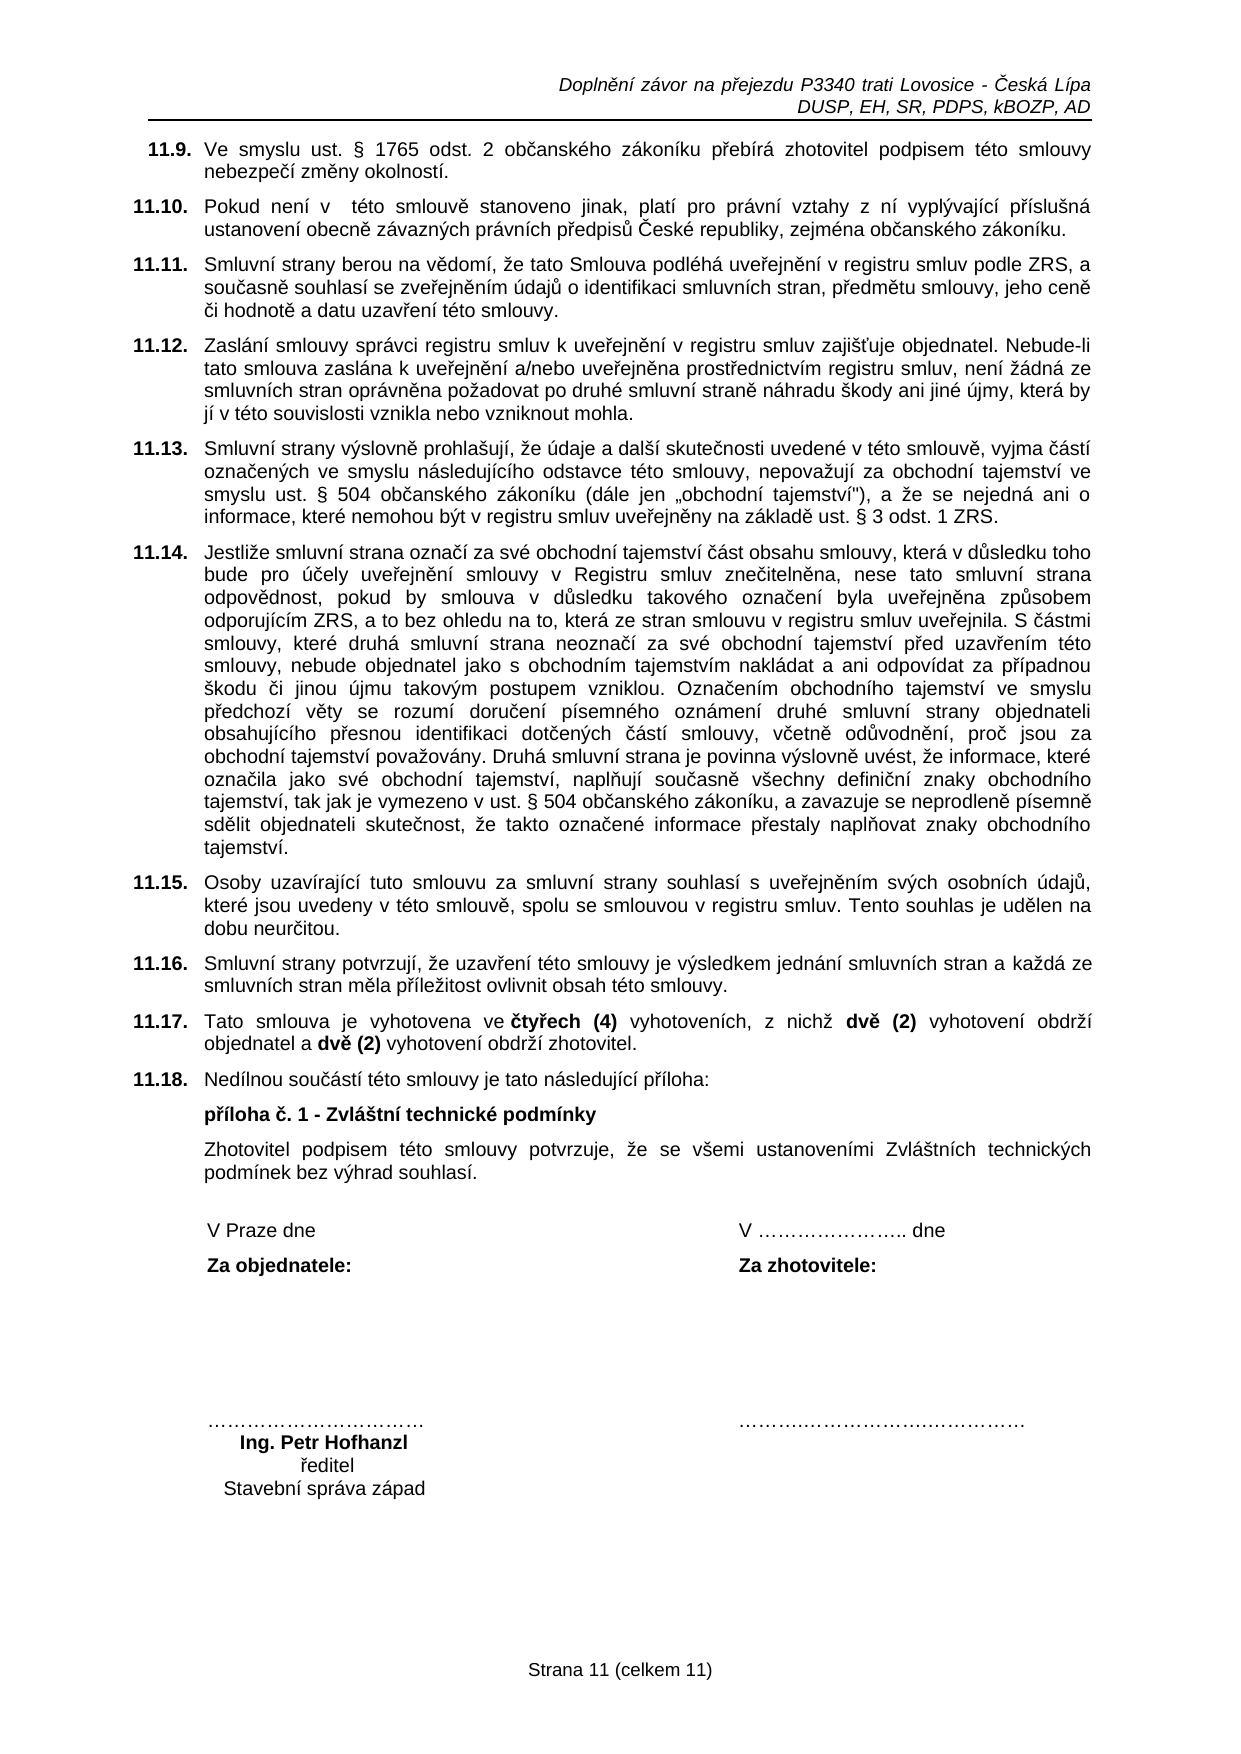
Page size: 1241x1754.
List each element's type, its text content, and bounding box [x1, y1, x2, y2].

text 11.13. Smluvní strany výslovně prohlašují, že údaje a další skutečnosti uvedené v této smlouvě, vyjma částí označených ve smyslu následujícího odstavce této smlouvy, nepovažují za obchodní tajemství ve smyslu ust. § 504 občanského zákoníku (dále jen „obchodní tajemství"), a že se nejedná ani o informace, které nemohou být v registru smluv uveřejněny na základě ust. § 3 odst. 1 ZRS. [133, 437, 1092, 528]
text Stavební správa západ [207, 1477, 1092, 1499]
text 11.11. Smluvní strany berou na vědomí, že tato Smlouva podléhá uveřejnění v registru smluv podle ZRS, a současně souhlasí se zveřejněním údajů o identifikaci smluvních stran, předmětu smlouvy, jeho ceně či hodnotě a datu uzavření této smlouvy. [133, 253, 1092, 321]
text 11.9. Ve smyslu ust. § 1765 odst. 2 občanského zákoníku přebírá zhotovitel podpisem této smlouvy nebezpečí změny okolností. [148, 137, 1092, 183]
text …………………………… ……….……………….…………… [207, 1408, 1092, 1431]
text Zhotovitel podpisem této smlouvy potvrzuje, že se všemi ustanoveními Zvláštních technických podmínek bez výhrad souhlasí. [204, 1138, 1092, 1183]
text 11.12. Zaslání smlouvy správci registru smluv k uveřejnění v registru smluv zajišťuje objednatel. Nebude-li tato smlouva zaslána k uveřejnění a/nebo uveřejněna prostřednictvím registru smluv, není žádná ze smluvních stran oprávněna požadovat po druhé smluvní straně náhradu škody ani jiné újmy, která by jí v této souvislosti vznikla nebo vzniknout mohla. [133, 334, 1092, 425]
text 11.10. Pokud není v této smlouvě stanoveno jinak, platí pro právní vztahy z ní vyplývající příslušná ustanovení obecně závazných právních předpisů České republiky, zejména občanského zákoníku. [133, 195, 1092, 241]
text Za objednatele: Za zhotovitele: [207, 1254, 1092, 1276]
text 11.18. Nedílnou součástí této smlouvy je tato následující příloha: [133, 1067, 1092, 1090]
text 11.15. Osoby uzavírající tuto smlouvu za smluvní strany souhlasí s uveřejněním svých osobních údajů, které jsou uvedeny v této smlouvě, spolu se smlouvou v registru smluv. Tento souhlas je udělen na dobu neurčitou. [133, 871, 1092, 939]
text Ing. Petr Hofhanzl [207, 1431, 1092, 1454]
text 11.14. Jestliže smluvní strana označí za své obchodní tajemství část obsahu smlouvy, která v důsledku toho bude pro účely uveřejnění smlouvy v Registru smluv znečitelněna, nese tato smluvní strana odpovědnost, pokud by smlouva v důsledku takového označení byla uveřejněna způsobem odporujícím ZRS, a to bez ohledu na to, která ze stran smlouvu v registru smluv uveřejnila. S částmi smlouvy, které druhá smluvní strana neoznačí za své obchodní tajemství před uzavřením této smlouvy, nebude objednatel jako s obchodním tajemstvím nakládat a ani odpovídat za případnou škodu či jinou újmu takovým postupem vzniklou. Označením obchodního tajemství ve smyslu předchozí věty se rozumí doručení písemného oznámení druhé smluvní strany objednateli obsahujícího přesnou identifikaci dotčených částí smlouvy, včetně odůvodnění, proč jsou za obchodní tajemství považovány. Druhá smluvní strana je povinna výslovně uvést, že informace, které označila jako své obchodní tajemství, naplňují současně všechny definiční znaky obchodního tajemství, tak jak je vymezeno v ust. § 504 občanského zákoníku, a zavazuje se neprodleně písemně sdělit objednateli skutečnost, že takto označené informace přestaly naplňovat znaky obchodního tajemství. [133, 541, 1092, 858]
text příloha č. 1 - Zvláštní technické podmínky [148, 1103, 1092, 1125]
text 11.16. Smluvní strany potvrzují, že uzavření této smlouvy je výsledkem jednání smluvních stran a každá ze smluvních stran měla příležitost ovlivnit obsah této smlouvy. [133, 952, 1092, 997]
text 11.17. Tato smlouva je vyhotovena ve čtyřech (4) vyhotoveních, z nichž dvě (2) vyhotovení obdrží objednatel a dvě (2) vyhotovení obdrží zhotovitel. [133, 1009, 1092, 1055]
text V Praze dne V ………………….. dne [207, 1218, 1092, 1241]
text ředitel [207, 1454, 1092, 1477]
